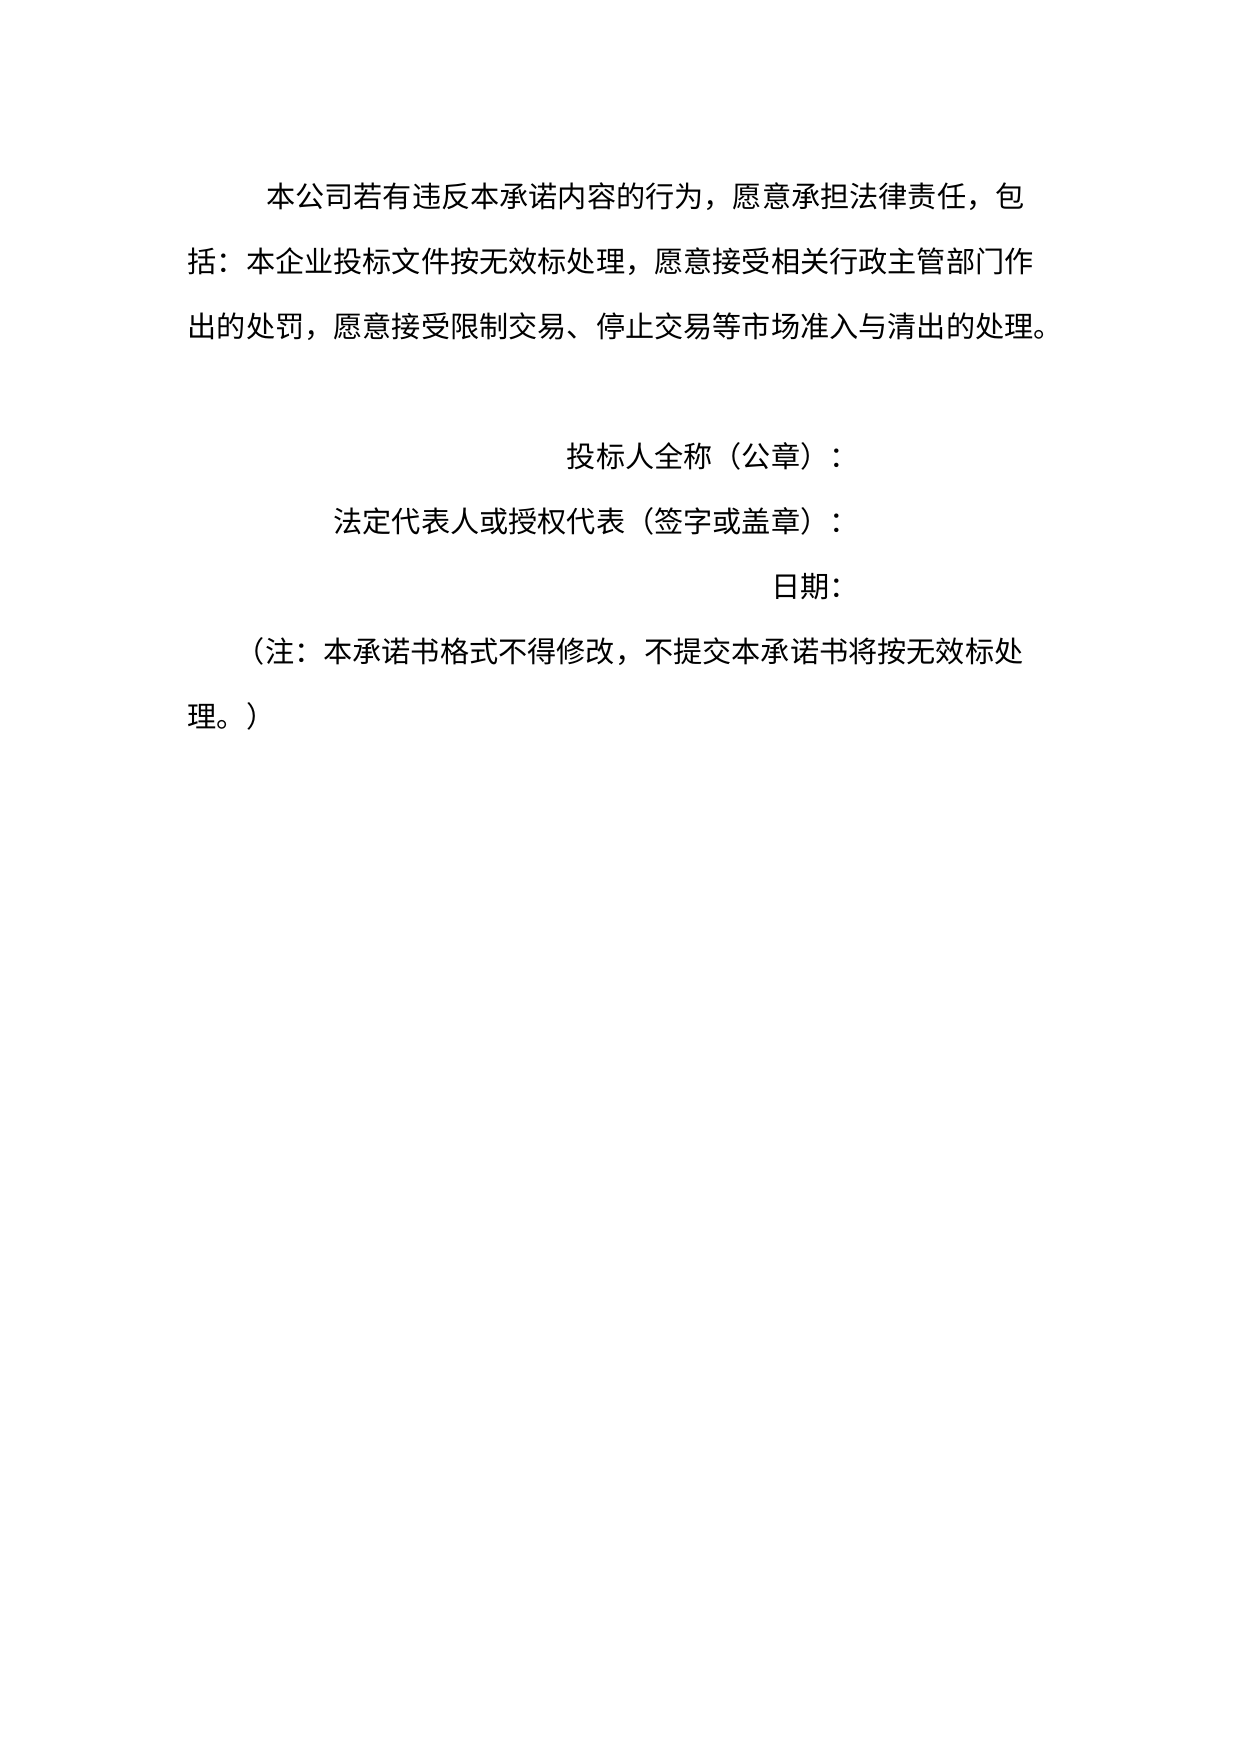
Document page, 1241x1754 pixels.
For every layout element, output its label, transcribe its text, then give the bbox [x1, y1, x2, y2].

text 日期： [187, 552, 1053, 617]
text 法定代表人或授权代表（签字或盖章）： [187, 487, 1053, 552]
text （注：本承诺书格式不得修改，不提交本承诺书将按无效标处理。） [187, 617, 1053, 747]
text 本公司若有违反本承诺内容的行为，愿意承担法律责任，包括：本企业投标文件按无效标处理，愿意接受相关行政主管部门作出的处罚，愿意接受限制交易、停止交易等市场准入与清出的处理。 [187, 162, 1053, 357]
text 投标人全称（公章）： [187, 422, 1053, 487]
